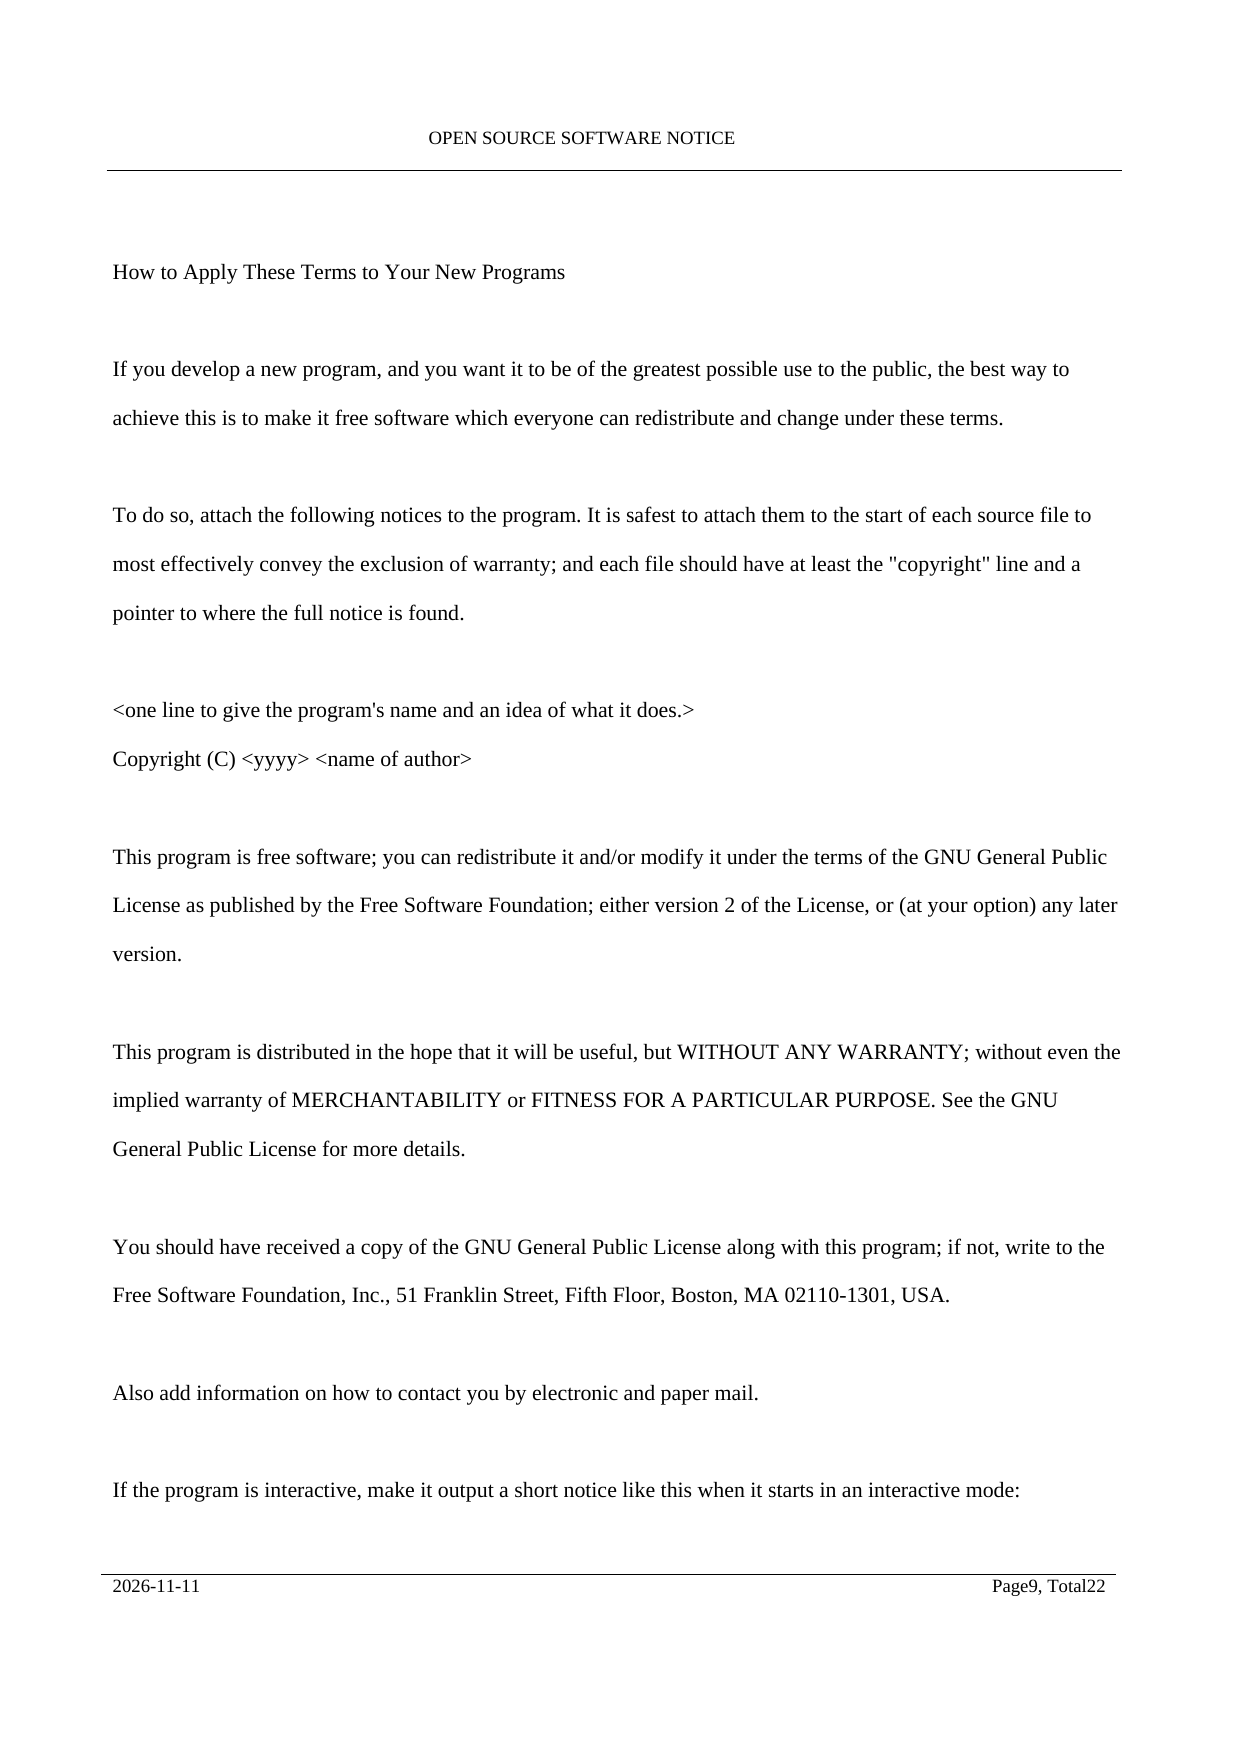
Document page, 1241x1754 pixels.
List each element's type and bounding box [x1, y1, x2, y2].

text [112, 206, 1128, 1506]
